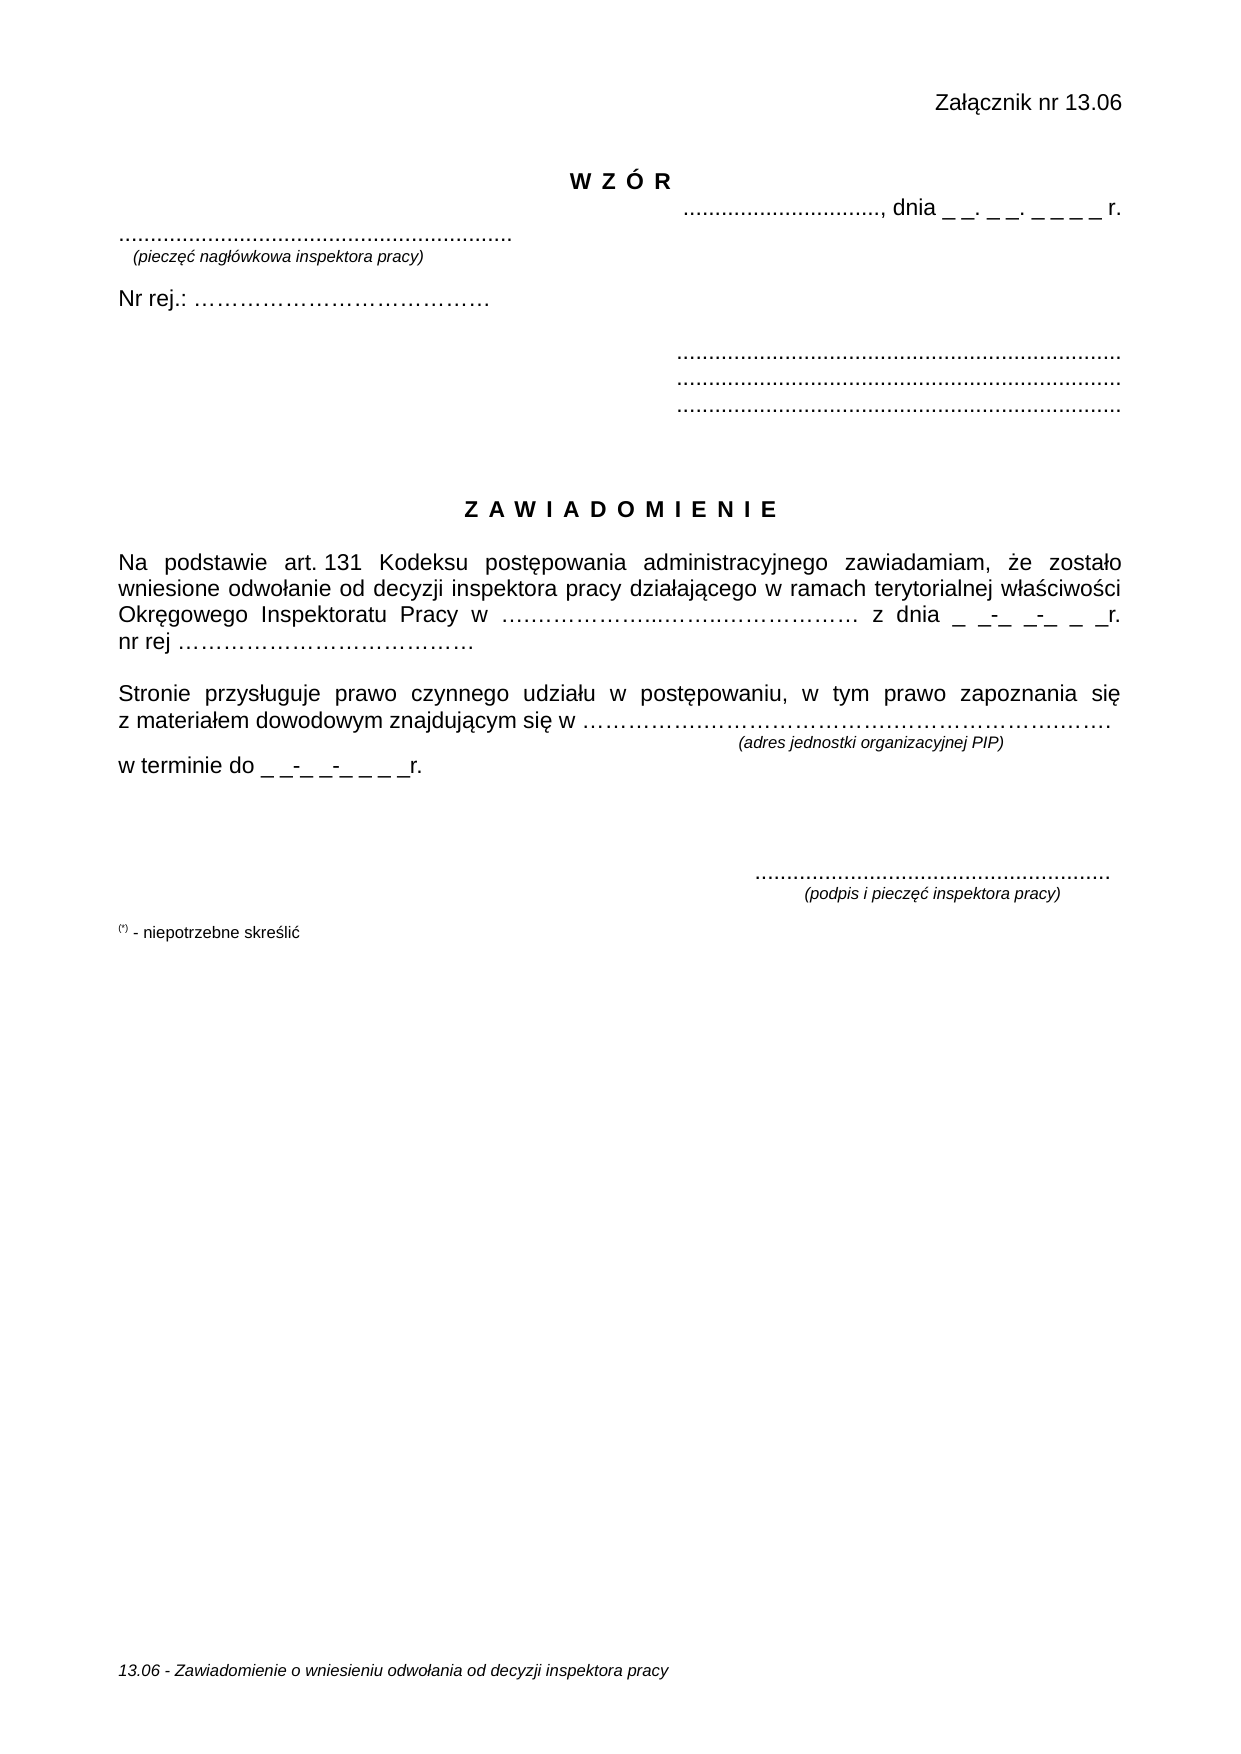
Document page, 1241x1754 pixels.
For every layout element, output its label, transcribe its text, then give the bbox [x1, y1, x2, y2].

text ...................................................................... [118, 391, 1122, 417]
text ........................................................ [743, 858, 1122, 884]
text Stronie przysługuje prawo czynnego udziału w postępowaniu, w tym prawo zapoznania się z materiałem dowodowym znajdującym się w …………….…………………….………………….……. [118, 680, 1122, 733]
text .............................................................. [118, 220, 1122, 247]
text ZAWIADOMIENIE [118, 496, 1122, 522]
text (adres jednostki organizacyjnej PIP) [620, 733, 1122, 752]
text ..............................., dnia _ _. _ _. _ _ _ _ r. [118, 194, 1122, 220]
text w terminie do _ _-_ _-_ _ _ _r. [118, 752, 1122, 779]
text (podpis i pieczęć inspektora pracy) [743, 884, 1122, 903]
text ...................................................................... [118, 364, 1122, 391]
text (*) - niepotrzebne skreślić [118, 922, 1122, 942]
text Nr rej.: ………………………………… [118, 285, 1122, 311]
text (pieczęć nagłówkowa inspektora pracy) [118, 247, 1122, 266]
subtitle Na podstawie art. 131 Kodeksu postępowania administracyjnego zawiadamiam, że zostało wniesione odwołanie od decyzji inspektora pracy działającego w ramach terytorialnej właściwości Okręgowego Inspektoratu Pracy w ….……………...……..……………… z dnia _ _-_ _-_ _ _r. nr rej ………………………………… [118, 549, 1122, 654]
text Załącznik nr 13.06 [118, 89, 1122, 115]
text WZÓR [118, 168, 1122, 194]
text ...................................................................... [118, 338, 1122, 364]
